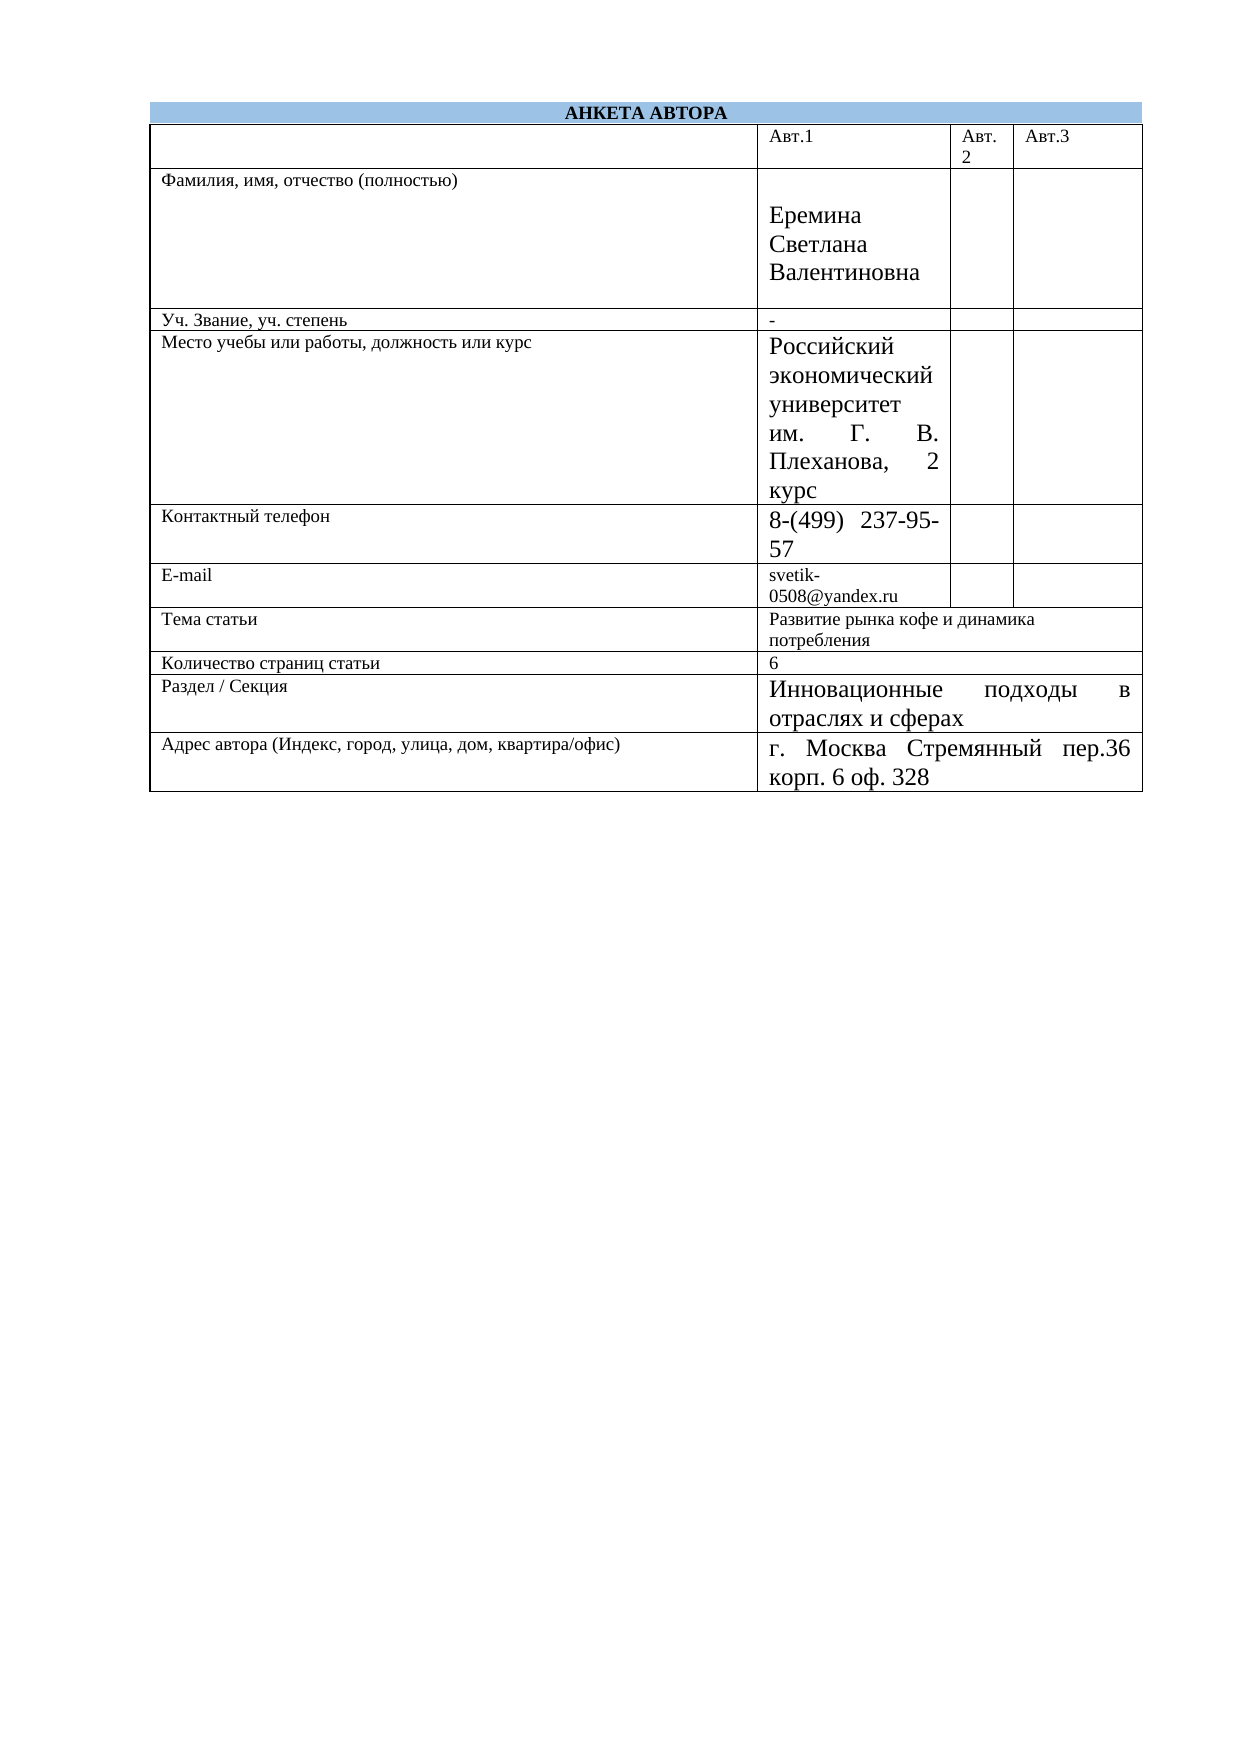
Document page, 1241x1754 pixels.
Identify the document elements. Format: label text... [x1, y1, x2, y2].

table_cell Российский экономический университет им. Г. В. Плеханова, 2 курс [758, 331, 950, 504]
table_cell Место учебы или работы, должность или курс [151, 331, 757, 504]
table_cell Развитие рынка кофе и динамика потребления [758, 608, 1142, 651]
table_cell [951, 505, 1013, 562]
table_cell [1014, 309, 1142, 330]
table_cell Фамилия, имя, отчество (полностью) [151, 169, 757, 308]
table_cell [951, 169, 1013, 308]
table_cell [1014, 331, 1142, 504]
table_cell [951, 564, 1013, 607]
table_cell 6 [758, 652, 1142, 673]
table_cell [1014, 564, 1142, 607]
table_cell Авт.2 [951, 125, 1013, 168]
table_cell Адрес автора (Индекс, город, улица, дом, квартира/офис) [151, 733, 757, 791]
table_cell Авт.3 [1014, 125, 1142, 168]
table_cell Инновационные подходы в отраслях и сферах [758, 675, 1142, 732]
table_cell [1014, 169, 1142, 308]
table_cell Раздел / Секция [151, 675, 757, 732]
table_cell Контактный телефон [151, 505, 757, 562]
table_header АНКЕТА АВТОРА [150, 102, 1142, 123]
table_cell [151, 125, 757, 168]
table_cell Количество страниц статьи [151, 652, 757, 673]
table_cell Тема статьи [151, 608, 757, 651]
table_cell [951, 331, 1013, 504]
table_cell г. Москва Стремянный пер.36 корп. 6 оф. 328 [758, 733, 1142, 791]
table_cell Авт.1 [758, 125, 950, 168]
table_cell 8-(499) 237-95-57 [758, 505, 950, 562]
table_cell - [758, 309, 950, 330]
table_cell [1014, 505, 1142, 562]
table_cell Уч. Звание, уч. степень [151, 309, 757, 330]
table_cell E-mail [151, 564, 757, 607]
table_cell svetik-0508@yandex.ru [758, 564, 950, 607]
table_cell Еремина Светлана Валентиновна [758, 169, 950, 308]
table_cell [951, 309, 1013, 330]
